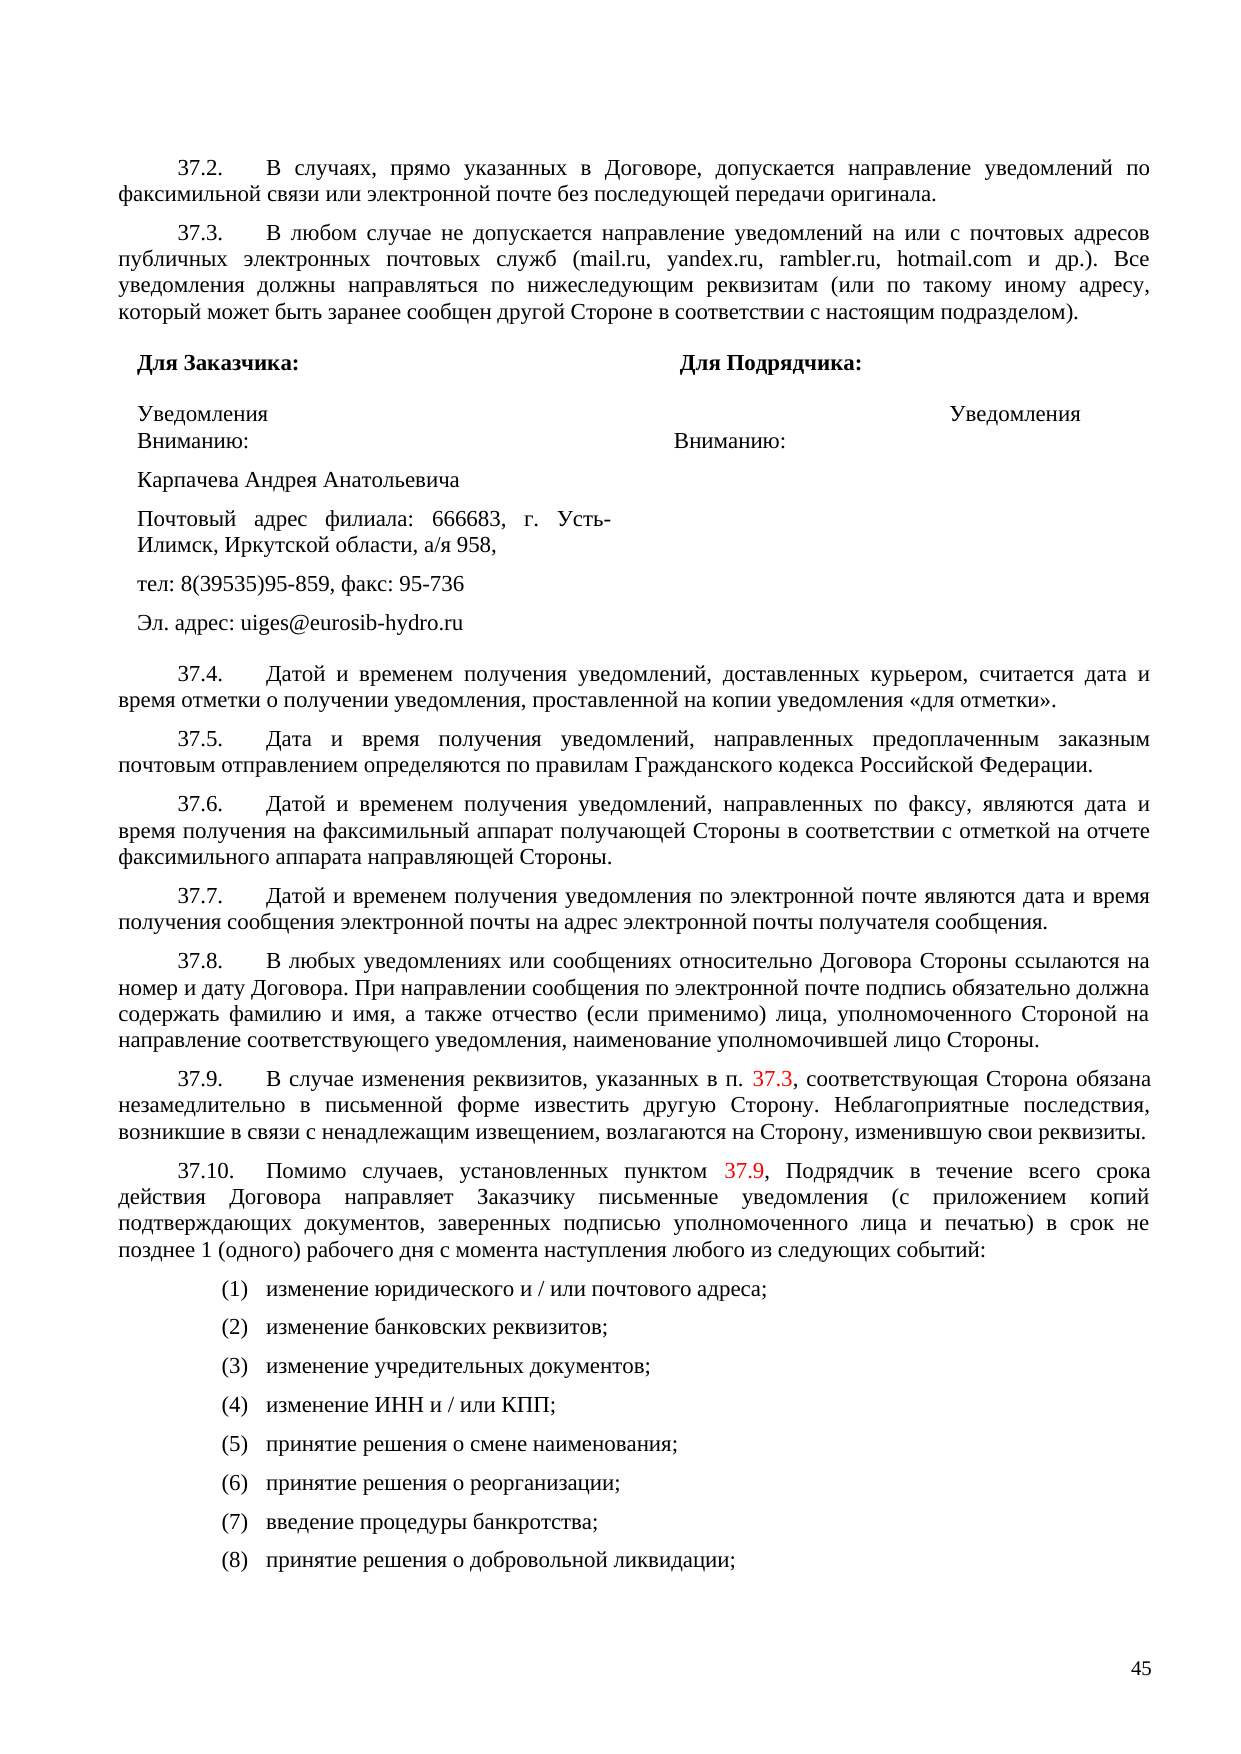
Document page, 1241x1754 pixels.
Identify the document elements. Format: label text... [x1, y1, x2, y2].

text Датой и временем получения уведомлений, доставленных курьером, считается дата и время отметки о получении уведомления, проставленной на копии уведомления «для отметки». [118, 660, 1152, 713]
text Помимо случаев, установленных пунктом 37.9, Подрядчик в течение всего срока действия Договора направляет Заказчику письменные уведомления (с приложением копий подтверждающих документов, заверенных подписью уполномоченного лица и печатью) в срок не позднее 1 (одного) рабочего дня с момента наступления любого из следующих событий: [118, 1157, 1152, 1262]
text принятие решения о реорганизации; [118, 1469, 1152, 1495]
text изменение юридического и / или почтового адреса; [118, 1274, 1152, 1301]
text принятие решения о смене наименования; [118, 1430, 1152, 1456]
text изменение ИНН и / или КПП; [118, 1391, 1152, 1417]
text принятие решения о добровольной ликвидации; [118, 1547, 1152, 1573]
text В любых уведомлениях или сообщениях относительно Договора Стороны ссылаются на номер и дату Договора. При направлении сообщения по электронной почте подпись обязательно должна содержать фамилию и имя, а также отчество (если применимо) лица, уполномоченного Стороной на направление соответствующего уведомления, наименование уполномочившей лицо Стороны. [118, 947, 1152, 1053]
text введение процедуры банкротства; [118, 1508, 1152, 1534]
text Датой и временем получения уведомлений, направленных по факсу, являются дата и время получения на факсимильный аппарат получающей Стороны в соответствии с отметкой на отчете факсимильного аппарата направляющей Стороны. [118, 790, 1152, 869]
table_cell Уведомления Вниманию: [623, 388, 1092, 647]
text В случае изменения реквизитов, указанных в п. 37.3, соответствующая Сторона обязана незамедлительно в письменной форме известить другую Сторону. Неблагоприятные последствия, возникшие в связи с ненадлежащим извещением, возлагаются на Сторону, изменившую свои реквизиты. [118, 1065, 1152, 1144]
text Датой и временем получения уведомления по электронной почте являются дата и время получения сообщения электронной почты на адрес электронной почты получателя сообщения. [118, 882, 1152, 935]
text Дата и время получения уведомлений, направленных предоплаченным заказным почтовым отправлением определяются по правилам Гражданского кодекса Российской Федерации. [118, 725, 1152, 778]
table_cell Уведомления Вниманию: Карпачева Андрея Анатольевича Почтовый адрес филиала: 666683, г. Усть-Илимск, Иркутской области, а/я 958, тел: 8(39535)95-859, факс: 95-736 Эл. адрес: uiges@eurosib-hydro.ru [126, 388, 622, 647]
text изменение учредительных документов; [118, 1352, 1152, 1379]
text изменение банковских реквизитов; [118, 1313, 1152, 1340]
text В случаях, прямо указанных в Договоре, допускается направление уведомлений по факсимильной связи или электронной почте без последующей передачи оригинала. [118, 153, 1152, 206]
text В любом случае не допускается направление уведомлений на или с почтовых адресов публичных электронных почтовых служб (mail.ru, yandex.ru, rambler.ru, hotmail.com и др.). Все уведомления должны направляться по нижеследующим реквизитам (или по такому иному адресу, который может быть заранее сообщен другой Стороне в соответствии с настоящим подразделом). [118, 219, 1152, 324]
table_header Для Заказчика: [126, 337, 622, 388]
table_header Для Подрядчика: [623, 337, 1092, 388]
